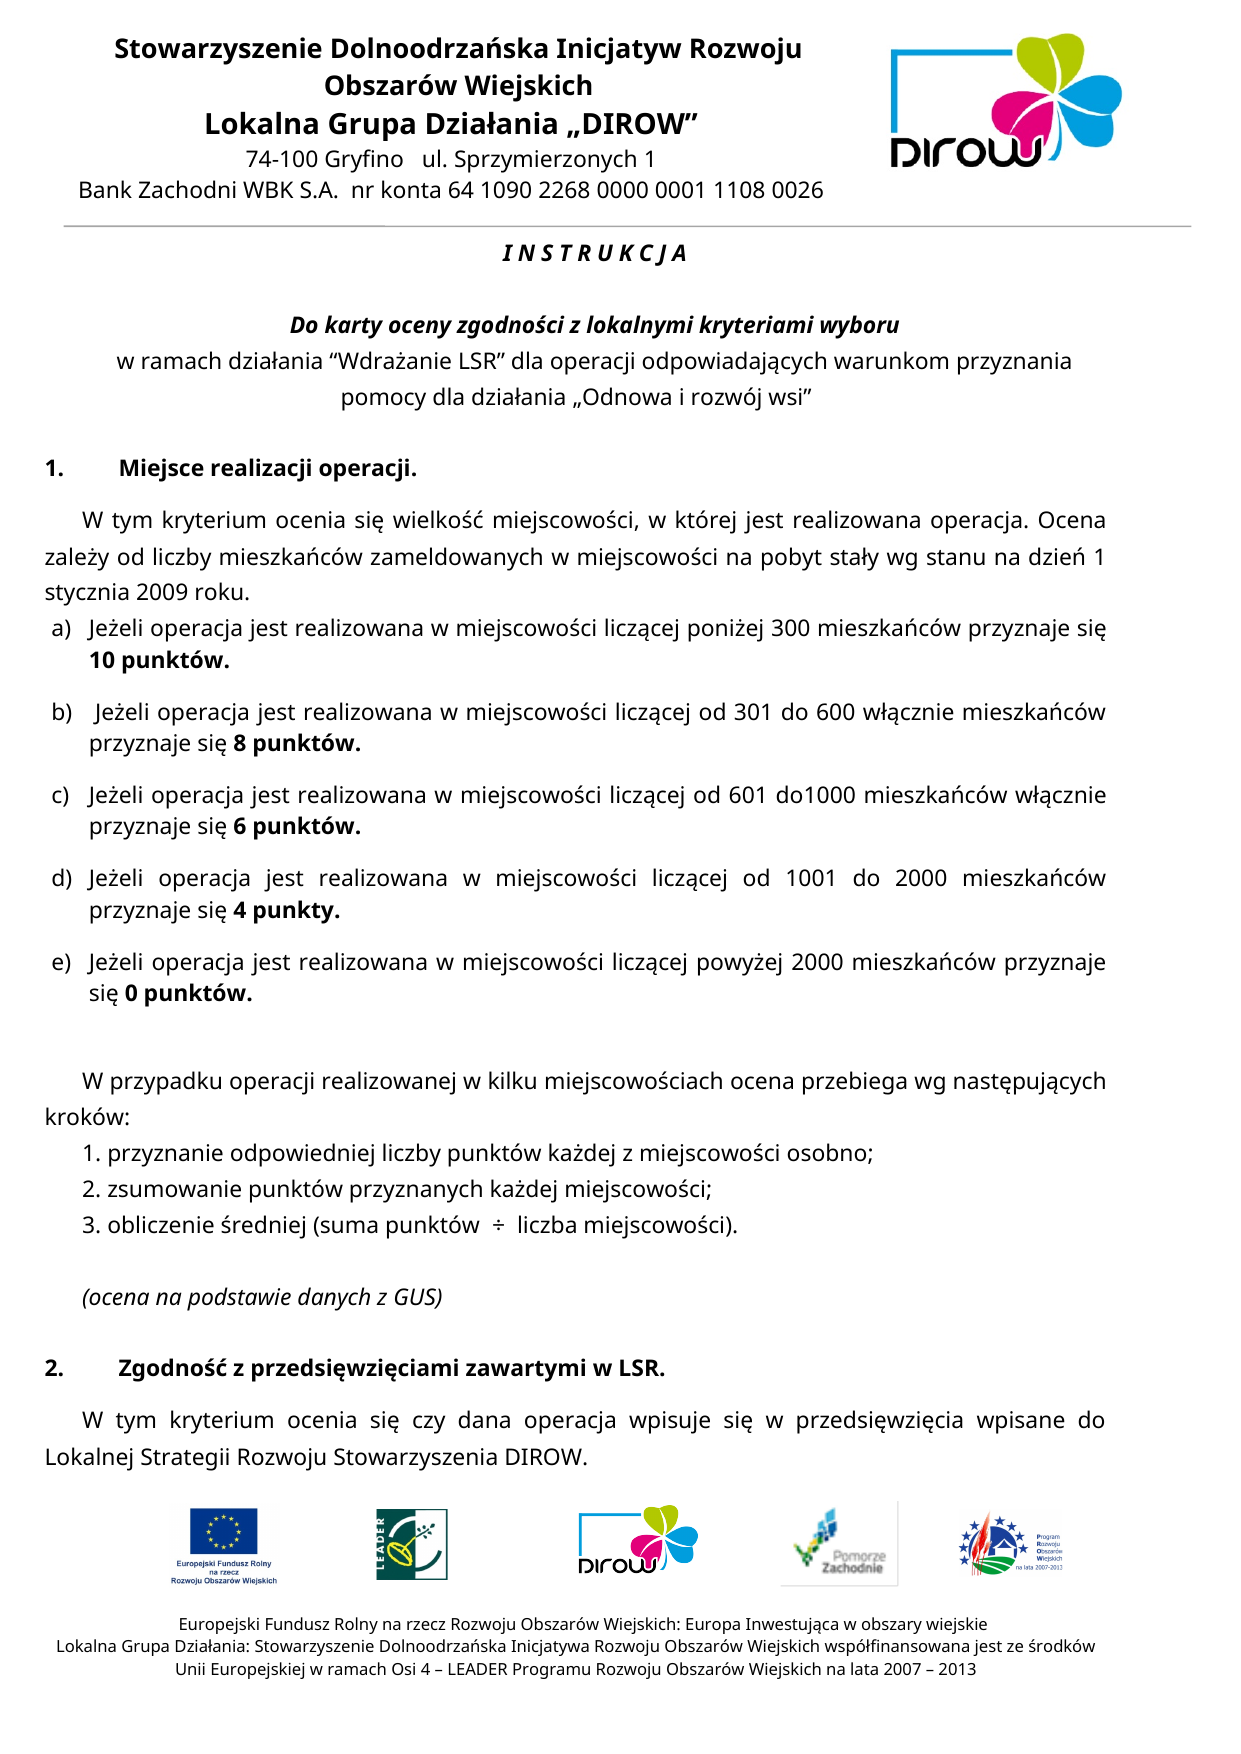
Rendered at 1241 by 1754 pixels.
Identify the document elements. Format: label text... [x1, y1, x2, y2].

list Jeżeli operacja jest realizowana w miejscowości liczącej od 1001 do 2000 mieszkańców przyznaje się 4 punkty. [51, 862, 1107, 925]
picture [168, 1503, 280, 1588]
picture [571, 1496, 700, 1578]
text (ocena na podstawie danych z GUS) [44, 1281, 1107, 1312]
text 3. obliczenie średniej (suma punktów ÷ liczba miejscowości). [44, 1209, 1107, 1240]
list Jeżeli operacja jest realizowana w miejscowości liczącej od 301 do 600 włącznie mieszkańców przyznaje się 8 punktów. [51, 696, 1107, 758]
list Jeżeli operacja jest realizowana w miejscowości liczącej powyżej 2000 mieszkańców przyznaje się 0 punktów. [51, 946, 1107, 1008]
list Jeżeli operacja jest realizowana w miejscowości liczącej poniżej 300 mieszkańców przyznaje się 10 punktów. [51, 612, 1107, 675]
text w ramach działania “Wdrażanie LSR” dla operacji odpowiadających warunkom przyznania pomocy dla działania „Odnowa i rozwój wsi” [44, 344, 1107, 412]
text I N S T R U K C J A [44, 237, 1107, 268]
list Zgodność z przedsięwzięciami zawartymi w LSR. [44, 1352, 1107, 1384]
text W tym kryterium ocenia się czy dana operacja wpisuje się w przedsięwzięcia wpisane do Lokalnej Strategii Rozwoju Stowarzyszenia DIROW. [44, 1404, 1107, 1472]
text 2. zsumowanie punktów przyznanych każdej miejscowości; [44, 1173, 1107, 1204]
picture [780, 1501, 899, 1588]
list Jeżeli operacja jest realizowana w miejscowości liczącej od 601 do1000 mieszkańców włącznie przyznaje się 6 punktów. [51, 779, 1107, 841]
picture [376, 1509, 448, 1580]
text W tym kryterium ocenia się wielkość miejscowości, w której jest realizowana operacja. Ocena zależy od liczby mieszkańców zameldowanych w miejscowości na pobyt stały wg stanu na dzień 1 stycznia 2009 roku. [44, 504, 1107, 608]
picture [958, 1509, 1063, 1577]
list Miejsce realizacji operacji. [44, 452, 1107, 484]
text W przypadku operacji realizowanej w kilku miejscowościach ocena przebiega wg następujących kroków: [44, 1065, 1107, 1132]
text Do karty oceny zgodności z lokalnymi kryteriami wyboru [44, 309, 1107, 340]
text 1. przyznanie odpowiedniej liczby punktów każdej z miejscowości osobno; [44, 1137, 1107, 1168]
picture [828, 10, 1151, 210]
